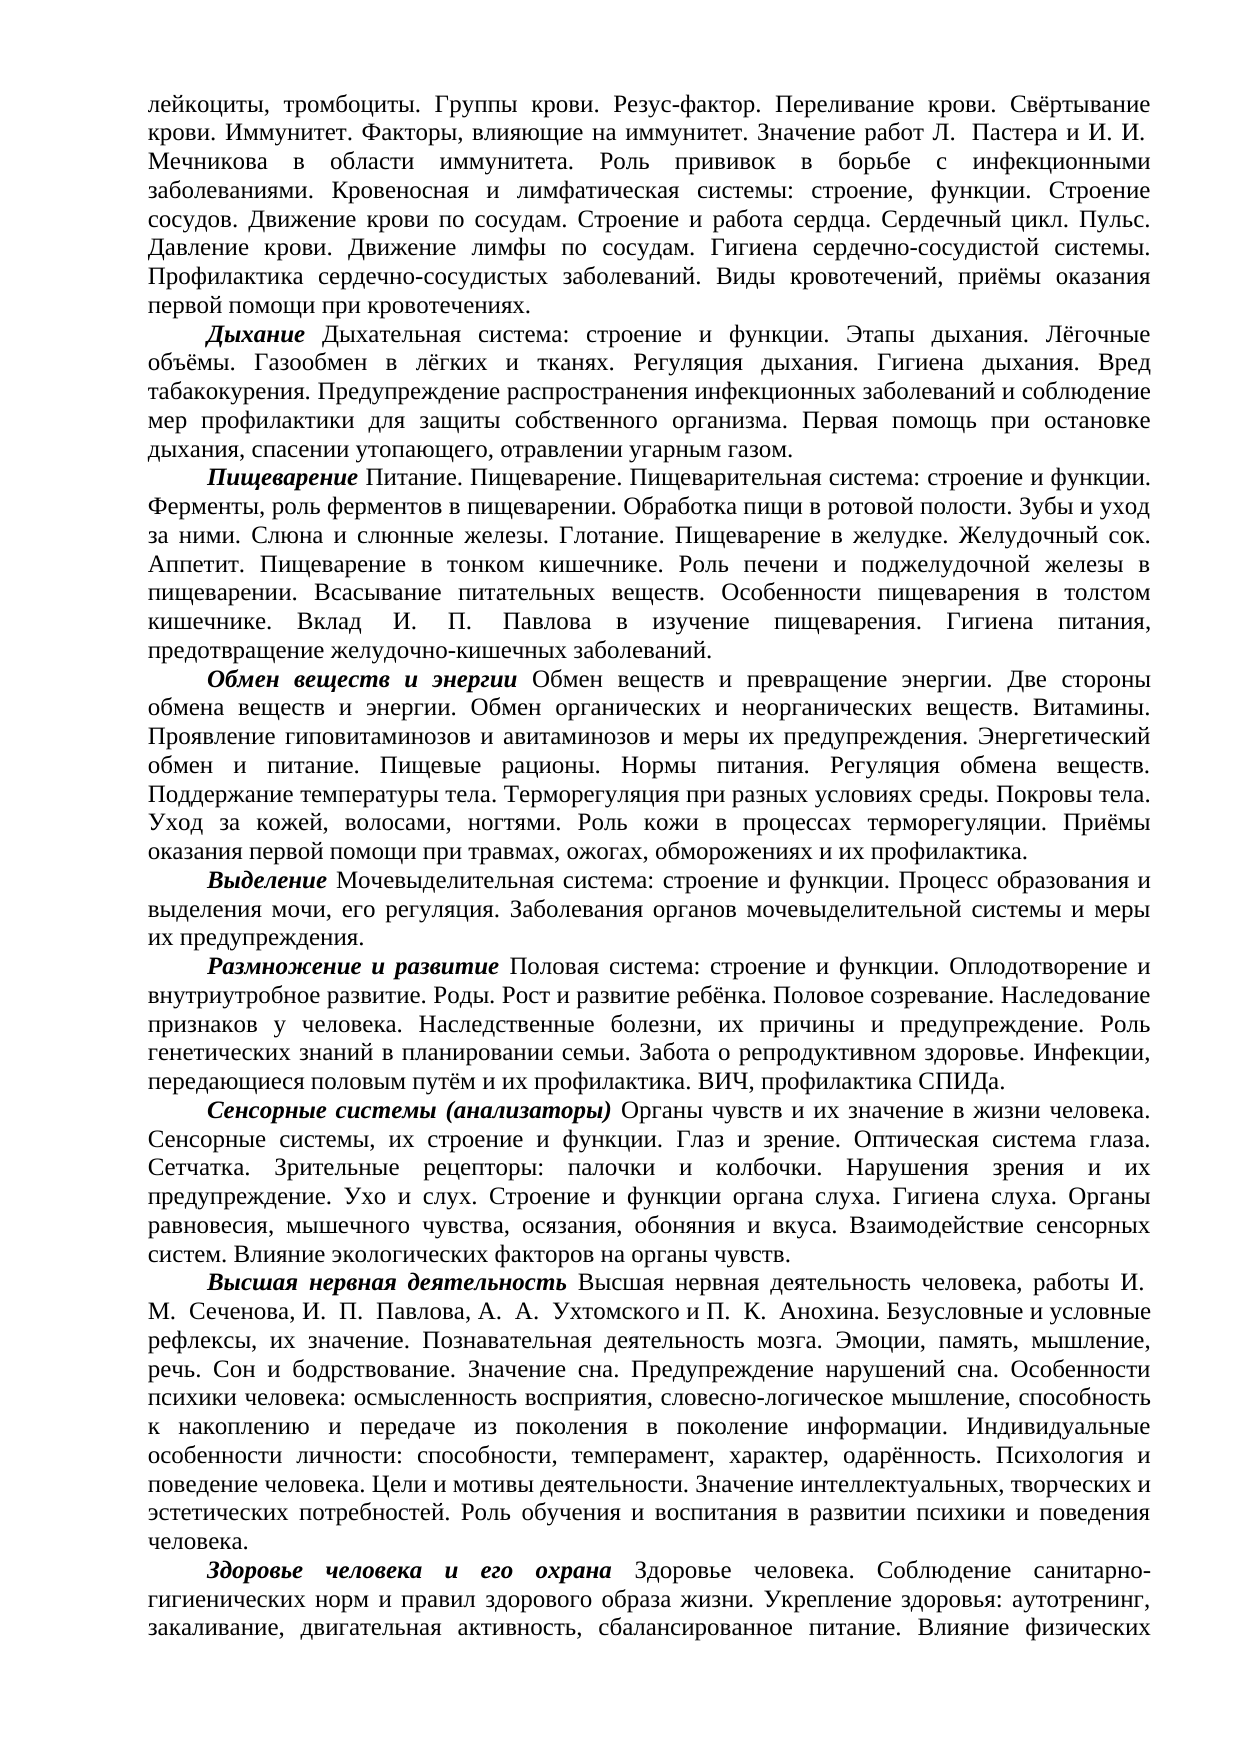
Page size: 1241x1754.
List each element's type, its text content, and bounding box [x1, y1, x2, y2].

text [148, 89, 1152, 319]
text Высшая нервная деятельность Высшая нервная деятельность человека, работы И. М. Сеченова, И. П. Павлова, А. А. Ухтомского и П. К. Анохина. Безусловные и условные рефлексы, их значение. Познавательная деятельность мозга. Эмоции, память, мышление, речь. Сон и бодрствование. Значение сна. Предупреждение нарушений сна. Особенности психики человека: осмысленность восприятия, словесно-логическое мышление, способность к накоплению и передаче из поколения в поколение информации. Индивидуальные особенности личности: способности, темперамент, характер, одарённость. Психология и поведение человека. Цели и мотивы деятельности. Значение интеллектуальных, творческих и эстетических потребностей. Роль обучения и воспитания в развитии психики и поведения человека. [148, 1267, 1152, 1555]
text Обмен веществ и энергии Обмен веществ и превращение энергии. Две стороны обмена веществ и энергии. Обмен органических и неорганических веществ. Витамины. Проявление гиповитаминозов и авитаминозов и меры их предупреждения. Энергетический обмен и питание. Пищевые рационы. Нормы питания. Регуляция обмена веществ. Поддержание температуры тела. Терморегуляция при разных условиях среды. Покровы тела. Уход за кожей, волосами, ногтями. Роль кожи в процессах терморегуляции. Приёмы оказания первой помощи при травмах, ожогах, обморожениях и их профилактика. [148, 664, 1152, 865]
text Размножение и развитие Половая система: строение и функции. Оплодотворение и внутриутробное развитие. Роды. Рост и развитие ребёнка. Половое созревание. Наследование признаков у человека. Наследственные болезни, их причины и предупреждение. Роль генетических знаний в планировании семьи. Забота о репродуктивном здоровье. Инфекции, передающиеся половым путём и их профилактика. ВИЧ, профилактика СПИДа. [148, 951, 1152, 1095]
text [148, 1555, 1152, 1641]
text Пищеварение Питание. Пищеварение. Пищеварительная система: строение и функции. Ферменты, роль ферментов в пищеварении. Обработка пищи в ротовой полости. Зубы и уход за ними. Слюна и слюнные железы. Глотание. Пищеварение в желудке. Желудочный сок. Аппетит. Пищеварение в тонком кишечнике. Роль печени и поджелудочной железы в пищеварении. Всасывание питательных веществ. Особенности пищеварения в толстом кишечнике. Вклад И. П. Павлова в изучение пищеварения. Гигиена питания, предотвращение желудочно-кишечных заболеваний. [148, 462, 1152, 664]
text Выделение Мочевыделительная система: строение и функции. Процесс образования и выделения мочи, его регуляция. Заболевания органов мочевыделительной системы и меры их предупреждения. [148, 865, 1152, 951]
text Сенсорные системы (анализаторы) Органы чувств и их значение в жизни человека. Сенсорные системы, их строение и функции. Глаз и зрение. Оптическая система глаза. Сетчатка. Зрительные рецепторы: палочки и колбочки. Нарушения зрения и их предупреждение. Ухо и слух. Строение и функции органа слуха. Гигиена слуха. Органы равновесия, мышечного чувства, осязания, обоняния и вкуса. Взаимодействие сенсорных систем. Влияние экологических факторов на органы чувств. [148, 1095, 1152, 1267]
text Дыхание Дыхательная система: строение и функции. Этапы дыхания. Лёгочные объёмы. Газообмен в лёгких и тканях. Регуляция дыхания. Гигиена дыхания. Вред табакокурения. Предупреждение распространения инфекционных заболеваний и соблюдение мер профилактики для защиты собственного организма. Первая помощь при остановке дыхания, спасении утопающего, отравлении угарным газом. [148, 319, 1152, 462]
